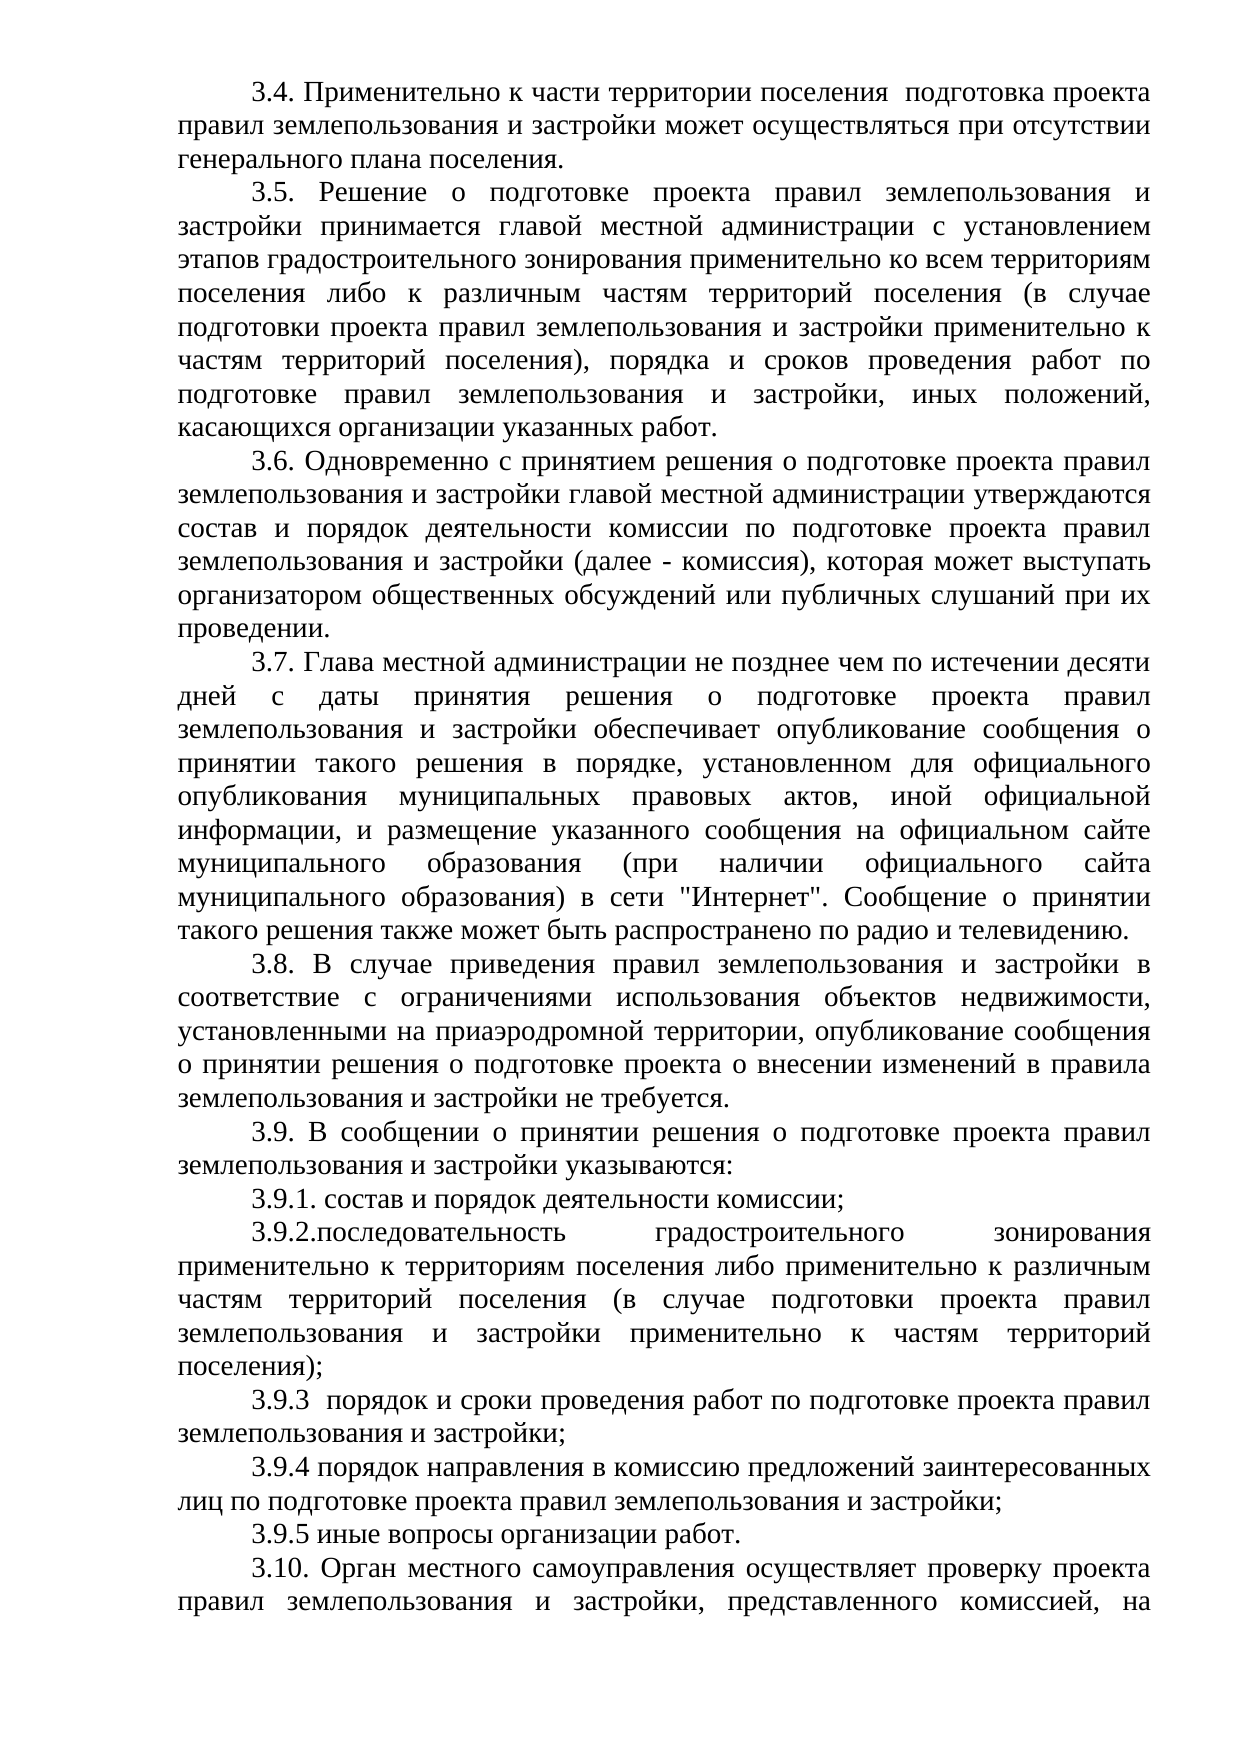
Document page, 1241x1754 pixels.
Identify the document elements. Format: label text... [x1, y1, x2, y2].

text 3.9.1. состав и порядок деятельности комиссии; [177, 1181, 1152, 1214]
text 3.5. Решение о подготовке проекта правил землепользования и застройки принимается главой местной администрации с установлением этапов градостроительного зонирования применительно ко всем территориям поселения либо к различным частям территорий поселения (в случае подготовки проекта правил землепользования и застройки применительно к частям территорий поселения), порядка и сроков проведения работ по подготовке правил землепользования и застройки, иных положений, касающихся организации указанных работ. [177, 174, 1152, 443]
text 3.9. В сообщении о принятии решения о подготовке проекта правил землепользования и застройки указываются: [177, 1114, 1152, 1181]
text 3.9.2.последовательность градостроительного зонирования применительно к территориям поселения либо применительно к различным частям территорий поселения (в случае подготовки проекта правил землепользования и застройки применительно к частям территорий поселения); [177, 1214, 1152, 1382]
text 3.7. Глава местной администрации не позднее чем по истечении десяти дней с даты принятия решения о подготовке проекта правил землепользования и застройки обеспечивает опубликование сообщения о принятии такого решения в порядке, установленном для официального опубликования муниципальных правовых актов, иной официальной информации, и размещение указанного сообщения на официальном сайте муниципального образования (при наличии официального сайта муниципального образования) в сети "Интернет". Сообщение о принятии такого решения также может быть распространено по радио и телевидению. [177, 644, 1152, 946]
text 3.9.3 порядок и сроки проведения работ по подготовке проекта правил землепользования и застройки; [177, 1382, 1152, 1449]
text 3.9.4 порядок направления в комиссию предложений заинтересованных лиц по подготовке проекта правил землепользования и застройки; [177, 1449, 1152, 1516]
text 3.9.5 иные вопросы организации работ. [177, 1516, 1152, 1550]
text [177, 1550, 1152, 1617]
text 3.6. Одновременно с принятием решения о подготовке проекта правил землепользования и застройки главой местной администрации утверждаются состав и порядок деятельности комиссии по подготовке проекта правил землепользования и застройки (далее - комиссия), которая может выступать организатором общественных обсуждений или публичных слушаний при их проведении. [177, 443, 1152, 644]
text 3.4. Применительно к части территории поселения подготовка проекта правил землепользования и застройки может осуществляться при отсутствии генерального плана поселения. [177, 74, 1152, 174]
text 3.8. В случае приведения правил землепользования и застройки в соответствие с ограничениями использования объектов недвижимости, установленными на приаэродромной территории, опубликование сообщения о принятии решения о подготовке проекта о внесении изменений в правила землепользования и застройки не требуется. [177, 946, 1152, 1114]
